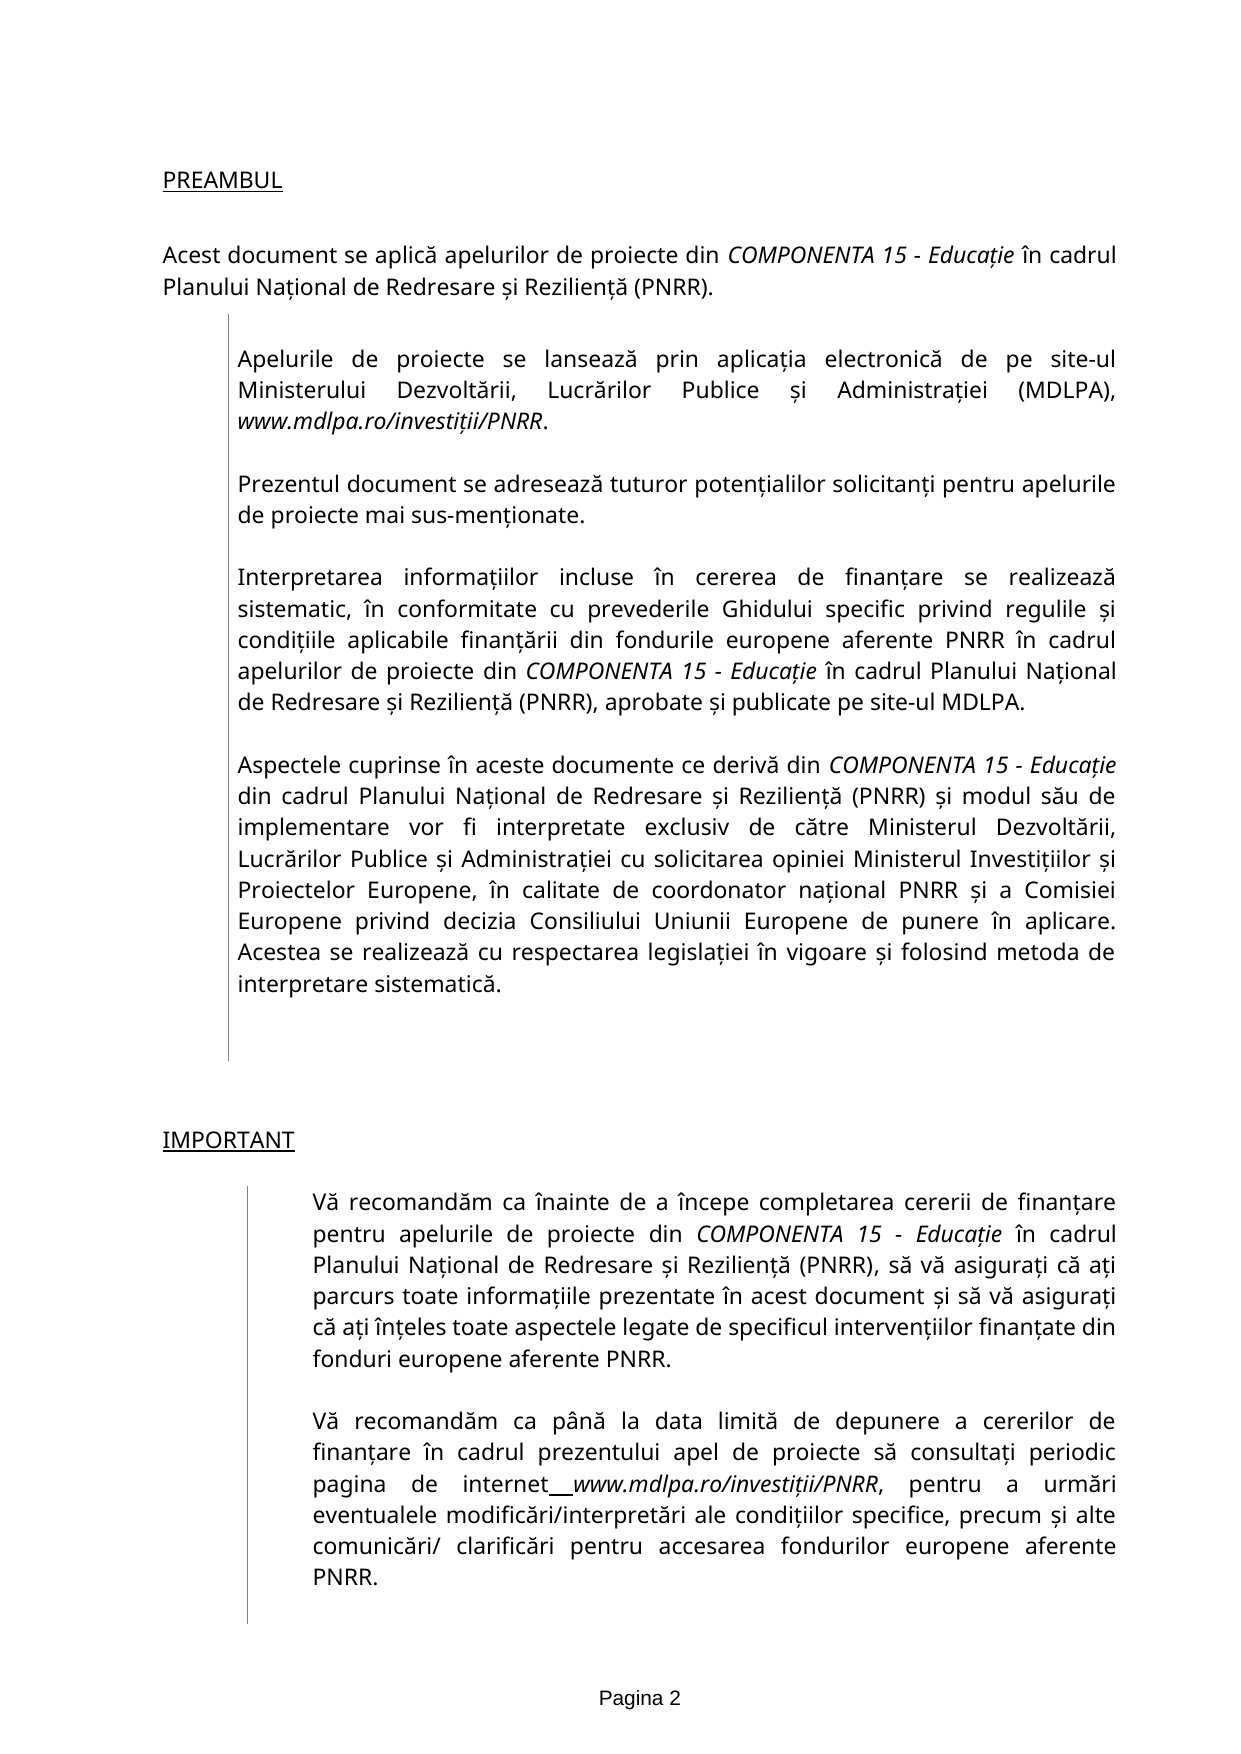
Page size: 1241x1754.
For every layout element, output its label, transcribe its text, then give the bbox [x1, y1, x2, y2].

text Apelurile de proiecte se lansează prin aplicația electronică de pe site-ul Ministerului Dezvoltării, Lucrărilor Publice și Administrației (MDLPA), www.mdlpa.ro/investiții/PNRR. [229, 343, 1117, 436]
text Vă recomandăm ca înainte de a începe completarea cererii de finanțare pentru apelurile de proiecte din COMPONENTA 15 - Educație în cadrul Planului Național de Redresare și Reziliență (PNRR), să vă asigurați că ați parcurs toate informațiile prezentate în acest document și să vă asigurați că ați înțeles toate aspectele legate de specificul intervențiilor finanțate din fonduri europene aferente PNRR. [248, 1186, 1117, 1374]
text Prezentul document se adresează tuturor potențialilor solicitanți pentru apelurile de proiecte mai sus-menționate. [229, 468, 1117, 530]
text PREAMBUL [162, 164, 1117, 195]
text IMPORTANT [162, 1124, 1117, 1155]
text Aspectele cuprinse în aceste documente ce derivă din COMPONENTA 15 - Educație din cadrul Planului Național de Redresare și Reziliență (PNRR) și modul său de implementare vor fi interpretate exclusiv de către Ministerul Dezvoltării, Lucrărilor Publice și Administrației cu solicitarea opiniei Ministerul Investițiilor și Proiectelor Europene, în calitate de coordonator național PNRR și a Comisiei Europene privind decizia Consiliului Uniunii Europene de punere în aplicare. Acestea se realizează cu respectarea legislației în vigoare și folosind metoda de interpretare sistematică. [229, 749, 1117, 999]
text Interpretarea informațiilor incluse în cererea de finanțare se realizează sistematic, în conformitate cu prevederile Ghidului specific privind regulile și condițiile aplicabile finanțării din fondurile europene aferente PNRR în cadrul apelurilor de proiecte din COMPONENTA 15 - Educație în cadrul Planului Național de Redresare și Reziliență (PNRR), aprobate și publicate pe site-ul MDLPA. [229, 561, 1117, 718]
text Vă recomandăm ca până la data limită de depunere a cererilor de finanțare în cadrul prezentului apel de proiecte să consultați periodic pagina de internet www.mdlpa.ro/investiții/PNRR, pentru a urmări eventualele modificări/interpretări ale condițiilor specifice, precum și alte comunicări/ clarificări pentru accesarea fondurilor europene aferente PNRR. [248, 1405, 1117, 1593]
text Acest document se aplică apelurilor de proiecte din COMPONENTA 15 - Educație în cadrul Planului Național de Redresare și Reziliență (PNRR). [162, 239, 1117, 302]
